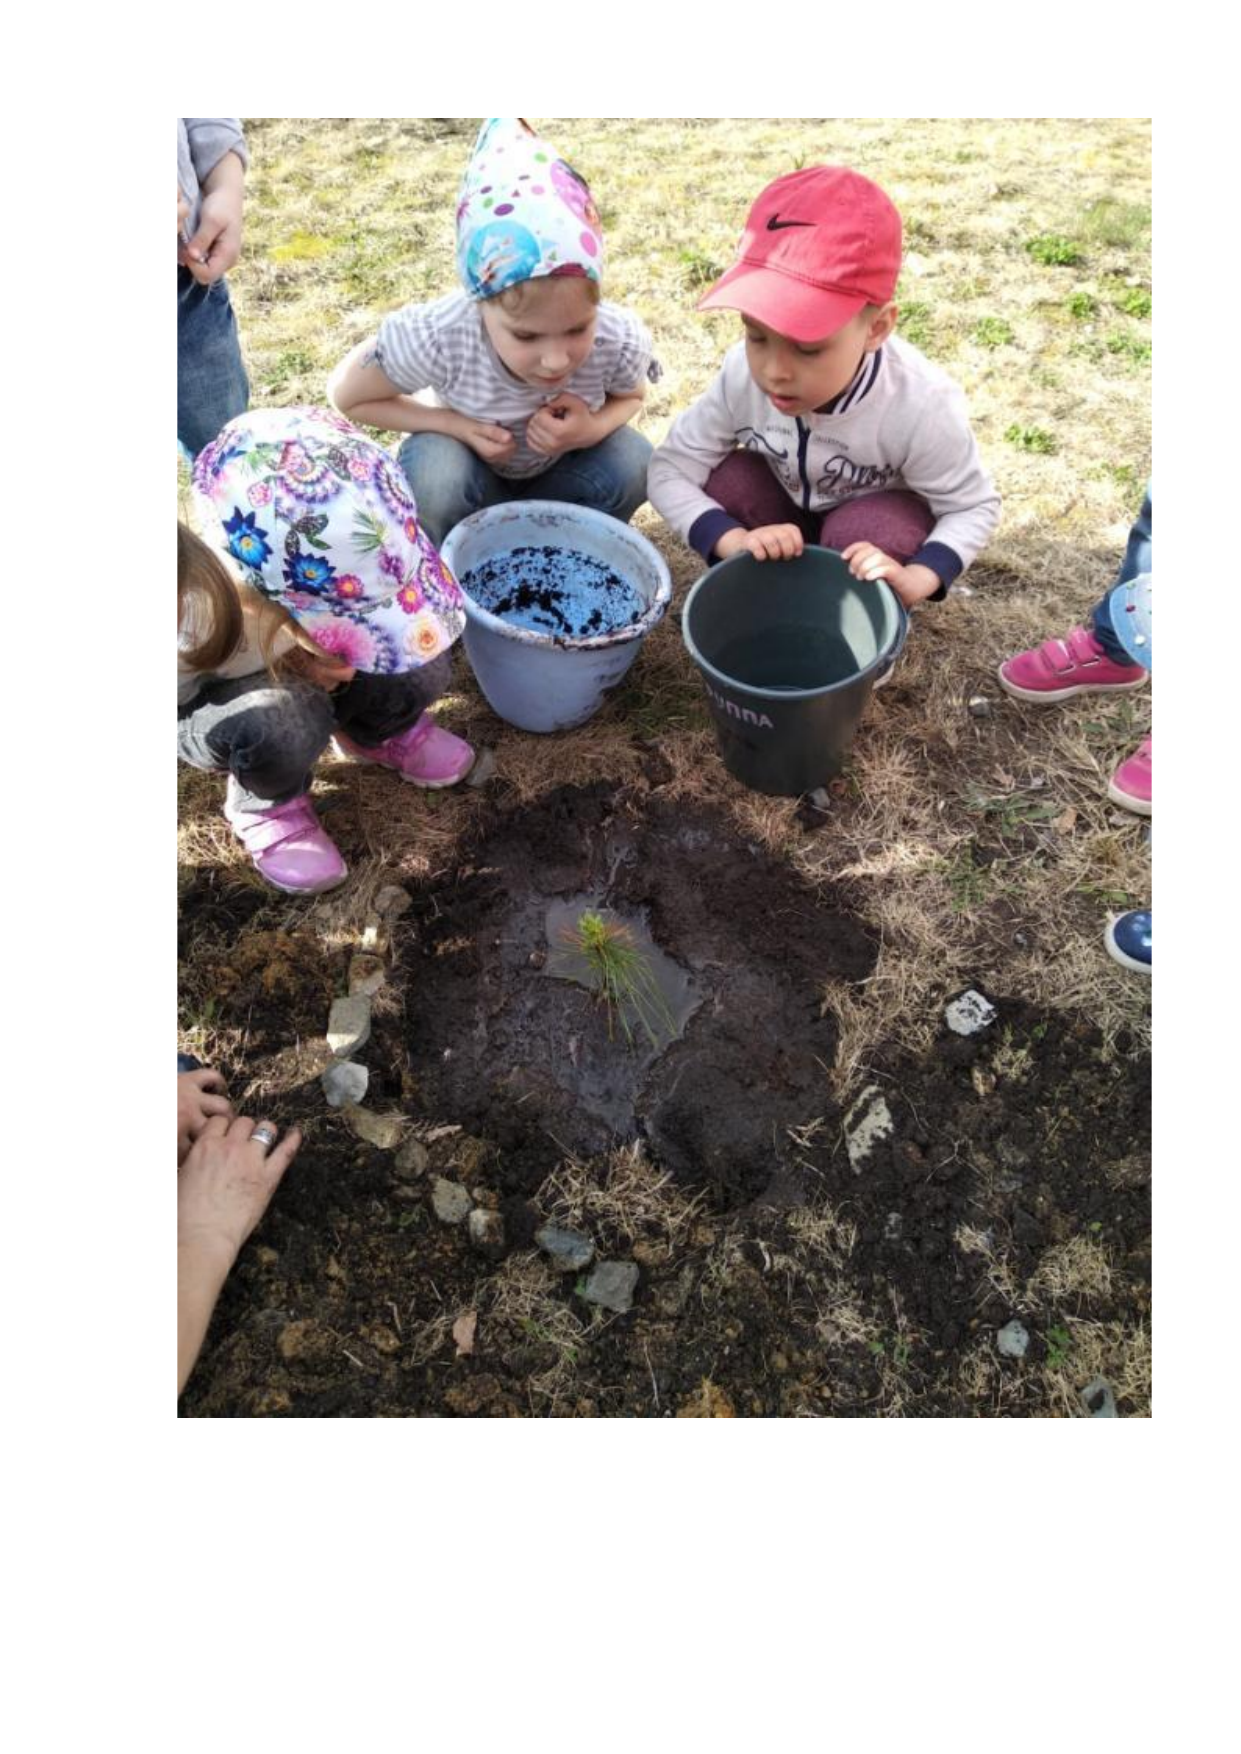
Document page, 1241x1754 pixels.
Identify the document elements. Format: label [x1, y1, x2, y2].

picture [177, 118, 1152, 1418]
